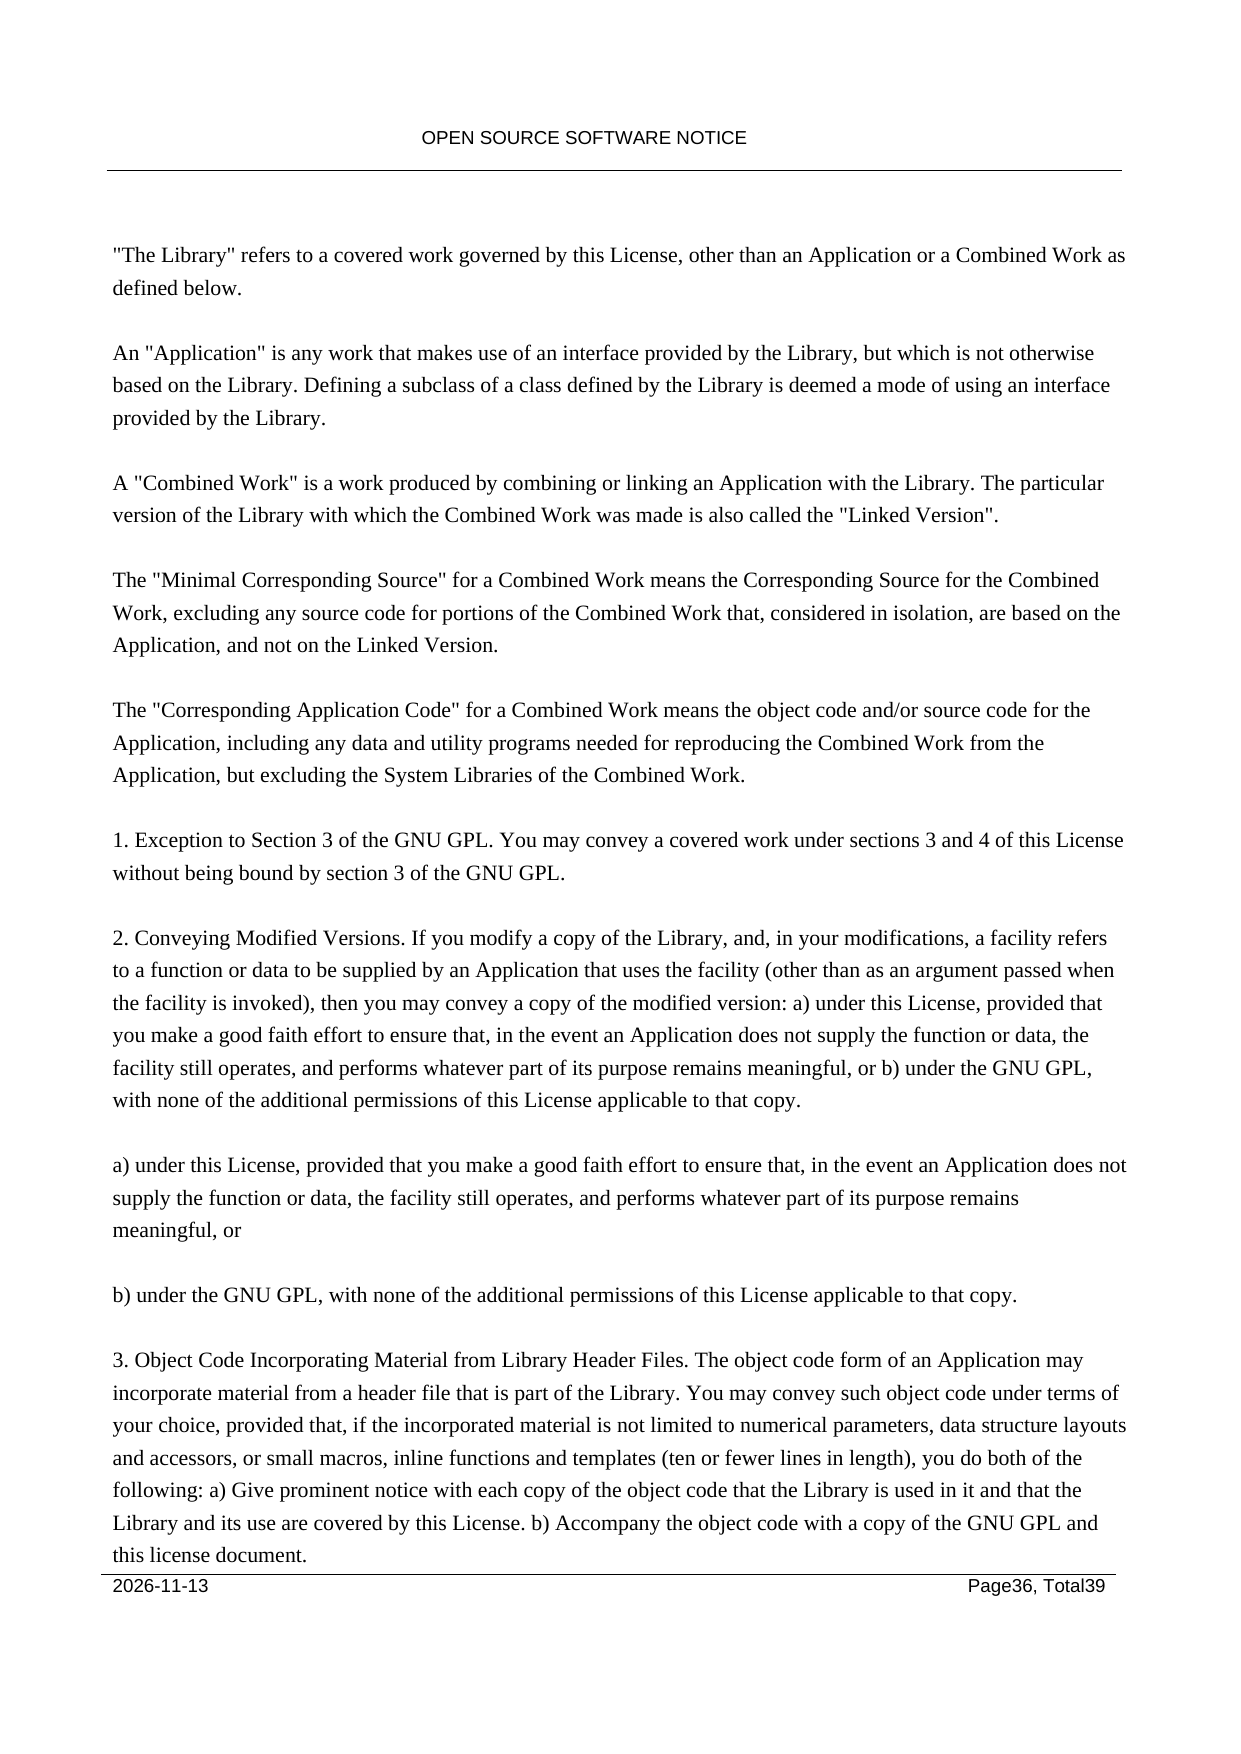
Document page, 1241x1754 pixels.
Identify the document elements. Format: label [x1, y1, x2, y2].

text [112, 206, 1128, 1571]
